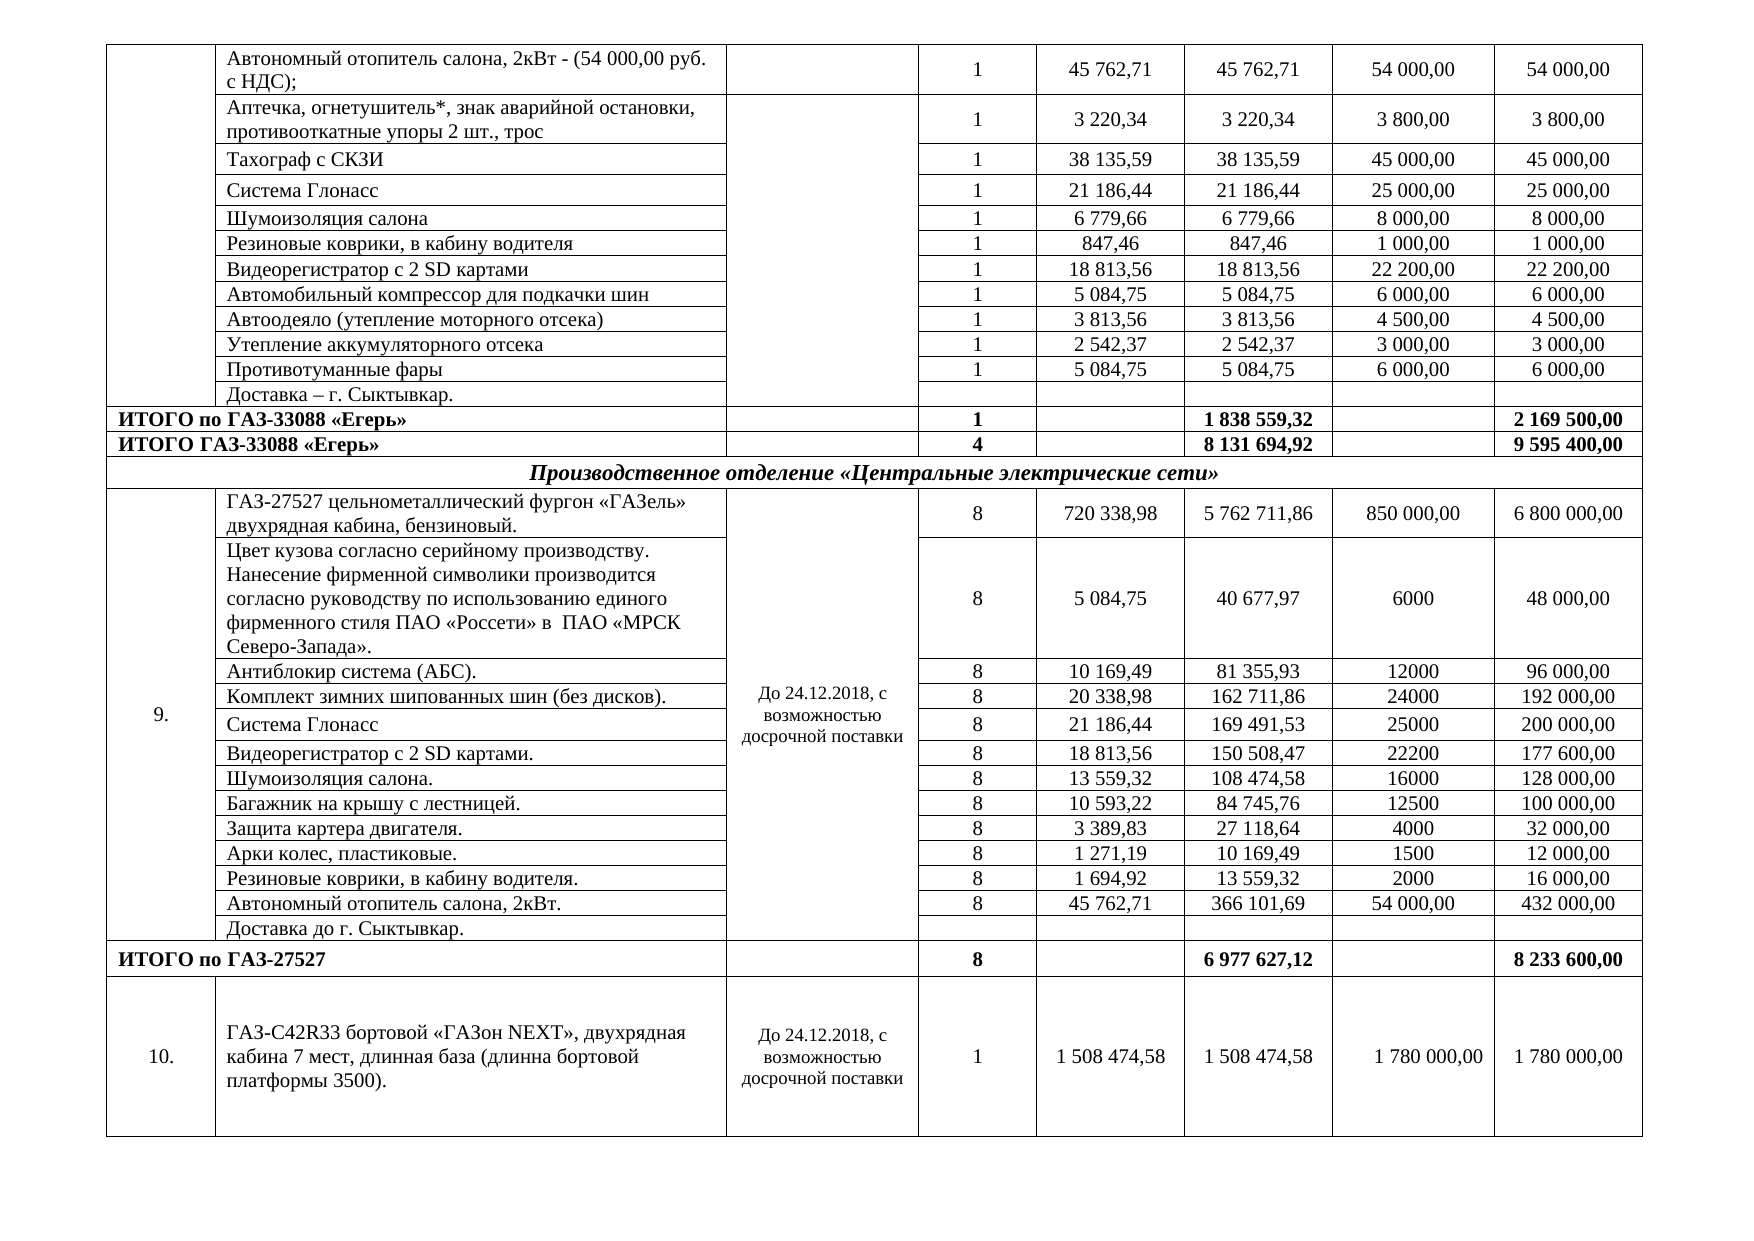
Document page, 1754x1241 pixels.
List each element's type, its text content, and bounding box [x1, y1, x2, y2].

table_cell 10 169,49 [1185, 841, 1332, 865]
table_cell 5 762 711,86 [1185, 489, 1332, 537]
table_cell [1037, 941, 1184, 976]
table_cell 45 000,00 [1333, 144, 1494, 174]
table_cell 27 118,64 [1185, 816, 1332, 840]
table_cell 13 559,32 [1185, 866, 1332, 890]
table_cell Доставка до г. Сыктывкар. [216, 916, 726, 940]
table_cell 1 508 474,58 [1185, 977, 1332, 1136]
table_cell 1 [919, 282, 1036, 306]
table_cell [727, 977, 918, 1136]
table_cell 5 084,75 [1037, 282, 1184, 306]
table_cell 8 [919, 816, 1036, 840]
table_cell Резиновые коврики, в кабину водителя [216, 231, 726, 255]
table_cell Производственное отделение «Центральные электрические сети» [107, 457, 1642, 487]
table_cell 150 508,47 [1185, 741, 1332, 764]
table_cell 3 813,56 [1185, 307, 1332, 331]
table_cell 6 000,00 [1333, 357, 1494, 381]
table_cell [727, 432, 918, 456]
table_cell 8 [919, 684, 1036, 708]
table_cell 3 813,56 [1037, 307, 1184, 331]
table_cell 18 813,56 [1185, 256, 1332, 281]
table_cell 847,46 [1185, 231, 1332, 255]
table_cell Шумоизоляция салона. [216, 766, 726, 790]
table_cell [1185, 382, 1332, 406]
table_cell 6 800 000,00 [1495, 489, 1642, 537]
table_cell 3 220,34 [1037, 95, 1184, 143]
table_cell 38 135,59 [1185, 144, 1332, 174]
table_cell 12 000,00 [1495, 841, 1642, 865]
table_cell 21 186,44 [1037, 709, 1184, 739]
table_cell [1037, 407, 1184, 431]
table_cell Видеорегистратор с 2 SD картами. [216, 741, 726, 764]
table_cell 40 677,97 [1185, 538, 1332, 658]
table_cell 1 [919, 175, 1036, 205]
table_cell 20 338,98 [1037, 684, 1184, 708]
table_cell 54 000,00 [1333, 891, 1494, 915]
table_cell 5 084,75 [1185, 357, 1332, 381]
table_cell 1 508 474,58 [1037, 977, 1184, 1136]
table_cell 3 000,00 [1333, 332, 1494, 356]
table_cell 8 [919, 891, 1036, 915]
table_cell [727, 407, 918, 431]
table_cell Комплект зимних шипованных шин (без дисков). [216, 684, 726, 708]
table_cell 24000 [1333, 684, 1494, 708]
table_cell Багажник на крышу с лестницей. [216, 791, 726, 815]
table_cell 13 559,32 [1037, 766, 1184, 790]
table_cell ИТОГО ГАЗ-33088 «Егерь» [107, 432, 726, 456]
table_cell 1 [919, 332, 1036, 356]
table_cell 3 800,00 [1333, 95, 1494, 143]
table_cell 22200 [1333, 741, 1494, 764]
table_cell 1 [919, 256, 1036, 281]
table_cell 4000 [1333, 816, 1494, 840]
table_cell 1 [919, 144, 1036, 174]
table_cell [727, 941, 918, 976]
table_cell [1495, 382, 1642, 406]
table_cell 8 000,00 [1333, 206, 1494, 230]
table_cell 1 780 000,00 [1333, 977, 1494, 1136]
table_cell Система Глонасс [216, 175, 726, 205]
table_cell ИТОГО по ГАЗ-27527 [107, 941, 726, 976]
table_cell 8 [919, 941, 1036, 976]
table_cell 6 000,00 [1333, 282, 1494, 306]
table_cell 16000 [1333, 766, 1494, 790]
table_cell 6 000,00 [1495, 357, 1642, 381]
table_cell 3 389,83 [1037, 816, 1184, 840]
table_cell 22 200,00 [1333, 256, 1494, 281]
table_cell 1 [919, 206, 1036, 230]
table_cell 25000 [1333, 709, 1494, 739]
table_cell 1 780 000,00 [1495, 977, 1642, 1136]
table_cell 192 000,00 [1495, 684, 1642, 708]
table_cell 8 [919, 741, 1036, 764]
table_cell Цвет кузова согласно серийному производству. Нанесение фирменной символики производится согласно руководству по использованию единого фирменного стиля ПАО «Россети» в ПАО «МРСК Северо-Запада». [216, 538, 726, 658]
table_cell 96 000,00 [1495, 659, 1642, 683]
table_cell 8 [919, 766, 1036, 790]
table_cell 8 [919, 866, 1036, 890]
table_cell 1 [919, 977, 1036, 1136]
table_cell 1 [919, 231, 1036, 255]
table_cell 2 169 500,00 [1495, 407, 1642, 431]
table_cell 45 000,00 [1495, 144, 1642, 174]
table_cell 366 101,69 [1185, 891, 1332, 915]
table_cell 2 542,37 [1037, 332, 1184, 356]
table_cell [1333, 382, 1494, 406]
table_cell 10 593,22 [1037, 791, 1184, 815]
table_cell 1 694,92 [1037, 866, 1184, 890]
table_cell 12000 [1333, 659, 1494, 683]
table_cell 25 000,00 [1495, 175, 1642, 205]
table_cell [1333, 432, 1494, 456]
table_cell ГАЗ-С42R33 бортовой «ГАЗон NEXT», двухрядная кабина 7 мест, длинная база (длинна бортовой платформы 3500). [216, 977, 726, 1136]
table_cell 8 233 600,00 [1495, 941, 1642, 976]
table_cell 8 [919, 538, 1036, 658]
table_cell 81 355,93 [1185, 659, 1332, 683]
table_cell Автомобильный компрессор для подкачки шин [216, 282, 726, 306]
table_cell 22 200,00 [1495, 256, 1642, 281]
table_cell 162 711,86 [1185, 684, 1332, 708]
table_cell [919, 916, 1036, 940]
table_cell 6000 [1333, 538, 1494, 658]
table_cell Антиблокир система (АБС). [216, 659, 726, 683]
table_cell 21 186,44 [1185, 175, 1332, 205]
table_cell 850 000,00 [1333, 489, 1494, 537]
table_cell 10 169,49 [1037, 659, 1184, 683]
table_cell 45 762,71 [1037, 45, 1184, 93]
table_cell 177 600,00 [1495, 741, 1642, 764]
table_cell [727, 95, 918, 406]
table_cell 1 000,00 [1333, 231, 1494, 255]
table_cell Тахограф c СКЗИ [216, 144, 726, 174]
table_cell 6 779,66 [1037, 206, 1184, 230]
table_cell 200 000,00 [1495, 709, 1642, 739]
table_cell Автоодеяло (утепление моторного отсека) [216, 307, 726, 331]
table_cell [1495, 916, 1642, 940]
table_cell 108 474,58 [1185, 766, 1332, 790]
table_cell 6 000,00 [1495, 282, 1642, 306]
table_cell 4 500,00 [1495, 307, 1642, 331]
table_cell 32 000,00 [1495, 816, 1642, 840]
table_cell Утепление аккумуляторного отсека [216, 332, 726, 356]
table_cell 8 [919, 791, 1036, 815]
table_cell 169 491,53 [1185, 709, 1332, 739]
table_cell [1037, 916, 1184, 940]
table_cell 4 500,00 [1333, 307, 1494, 331]
table_cell 2 542,37 [1185, 332, 1332, 356]
table_cell 847,46 [1037, 231, 1184, 255]
table_cell Шумоизоляция салона [216, 206, 726, 230]
table_cell Доставка – г. Сыктывкар. [216, 382, 726, 406]
table_cell 8 000,00 [1495, 206, 1642, 230]
table_cell 5 084,75 [1037, 538, 1184, 658]
table_cell [1037, 432, 1184, 456]
table_cell [1185, 916, 1332, 940]
table_cell 18 813,56 [1037, 256, 1184, 281]
table_cell 5 084,75 [1037, 357, 1184, 381]
table_cell 8 [919, 841, 1036, 865]
table_cell 25 000,00 [1333, 175, 1494, 205]
table_cell Автономный отопитель салона, 2кВт. [216, 891, 726, 915]
table_cell 1 [919, 407, 1036, 431]
table_cell 3 000,00 [1495, 332, 1642, 356]
table_cell Арки колес, пластиковые. [216, 841, 726, 865]
table_cell 6 779,66 [1185, 206, 1332, 230]
table_cell 1 [919, 95, 1036, 143]
table_cell 16 000,00 [1495, 866, 1642, 890]
table_cell Противотуманные фары [216, 357, 726, 381]
table_cell Видеорегистратор с 2 SD картами [216, 256, 726, 281]
table_cell 9. [107, 489, 215, 940]
table_cell 84 745,76 [1185, 791, 1332, 815]
table_cell До 24.12.2018, с возможностью досрочной поставки [727, 489, 918, 940]
table_cell 3 800,00 [1495, 95, 1642, 143]
table_cell [1333, 407, 1494, 431]
table_cell 9 595 400,00 [1495, 432, 1642, 456]
table_cell Аптечка, огнетушитель*, знак аварийной остановки, противооткатные упоры 2 шт., трос [216, 95, 726, 143]
table_cell 54 000,00 [1333, 45, 1494, 93]
table_cell 100 000,00 [1495, 791, 1642, 815]
table_cell 1500 [1333, 841, 1494, 865]
table_cell 18 813,56 [1037, 741, 1184, 764]
table_cell 45 762,71 [1185, 45, 1332, 93]
table_cell 6 977 627,12 [1185, 941, 1332, 976]
table_cell 54 000,00 [1495, 45, 1642, 93]
table_cell ГАЗ-27527 цельнометаллический фургон «ГАЗель» двухрядная кабина, бензиновый. [216, 489, 726, 537]
table_cell 8 [919, 709, 1036, 739]
table_cell 1 271,19 [1037, 841, 1184, 865]
table_cell 1 [919, 307, 1036, 331]
table_cell 4 [919, 432, 1036, 456]
table_cell 8 131 694,92 [1185, 432, 1332, 456]
table_cell 45 762,71 [1037, 891, 1184, 915]
table_cell 432 000,00 [1495, 891, 1642, 915]
table_cell 1 [919, 357, 1036, 381]
table_cell 1 000,00 [1495, 231, 1642, 255]
table_cell 10. [107, 977, 215, 1136]
table_cell Защита картера двигателя. [216, 816, 726, 840]
table_cell 3 220,34 [1185, 95, 1332, 143]
table_cell 128 000,00 [1495, 766, 1642, 790]
table_cell ИТОГО по ГАЗ-33088 «Егерь» [107, 407, 726, 431]
table_cell [1037, 382, 1184, 406]
table_cell 2000 [1333, 866, 1494, 890]
table_cell [919, 382, 1036, 406]
table_cell 1 838 559,32 [1185, 407, 1332, 431]
table_cell 48 000,00 [1495, 538, 1642, 658]
table_cell [1333, 941, 1494, 976]
table_cell Система Глонасс [216, 709, 726, 739]
table_cell Автономный отопитель салона, 2кВт - (54 000,00 руб. с НДС); [216, 45, 726, 93]
table_cell 38 135,59 [1037, 144, 1184, 174]
table_cell Резиновые коврики, в кабину водителя. [216, 866, 726, 890]
table_cell 720 338,98 [1037, 489, 1184, 537]
table_cell 8 [919, 659, 1036, 683]
table_cell 1 [919, 45, 1036, 93]
table_cell [1333, 916, 1494, 940]
table_cell 5 084,75 [1185, 282, 1332, 306]
table_cell 12500 [1333, 791, 1494, 815]
table_cell 8 [919, 489, 1036, 537]
table_cell 21 186,44 [1037, 175, 1184, 205]
